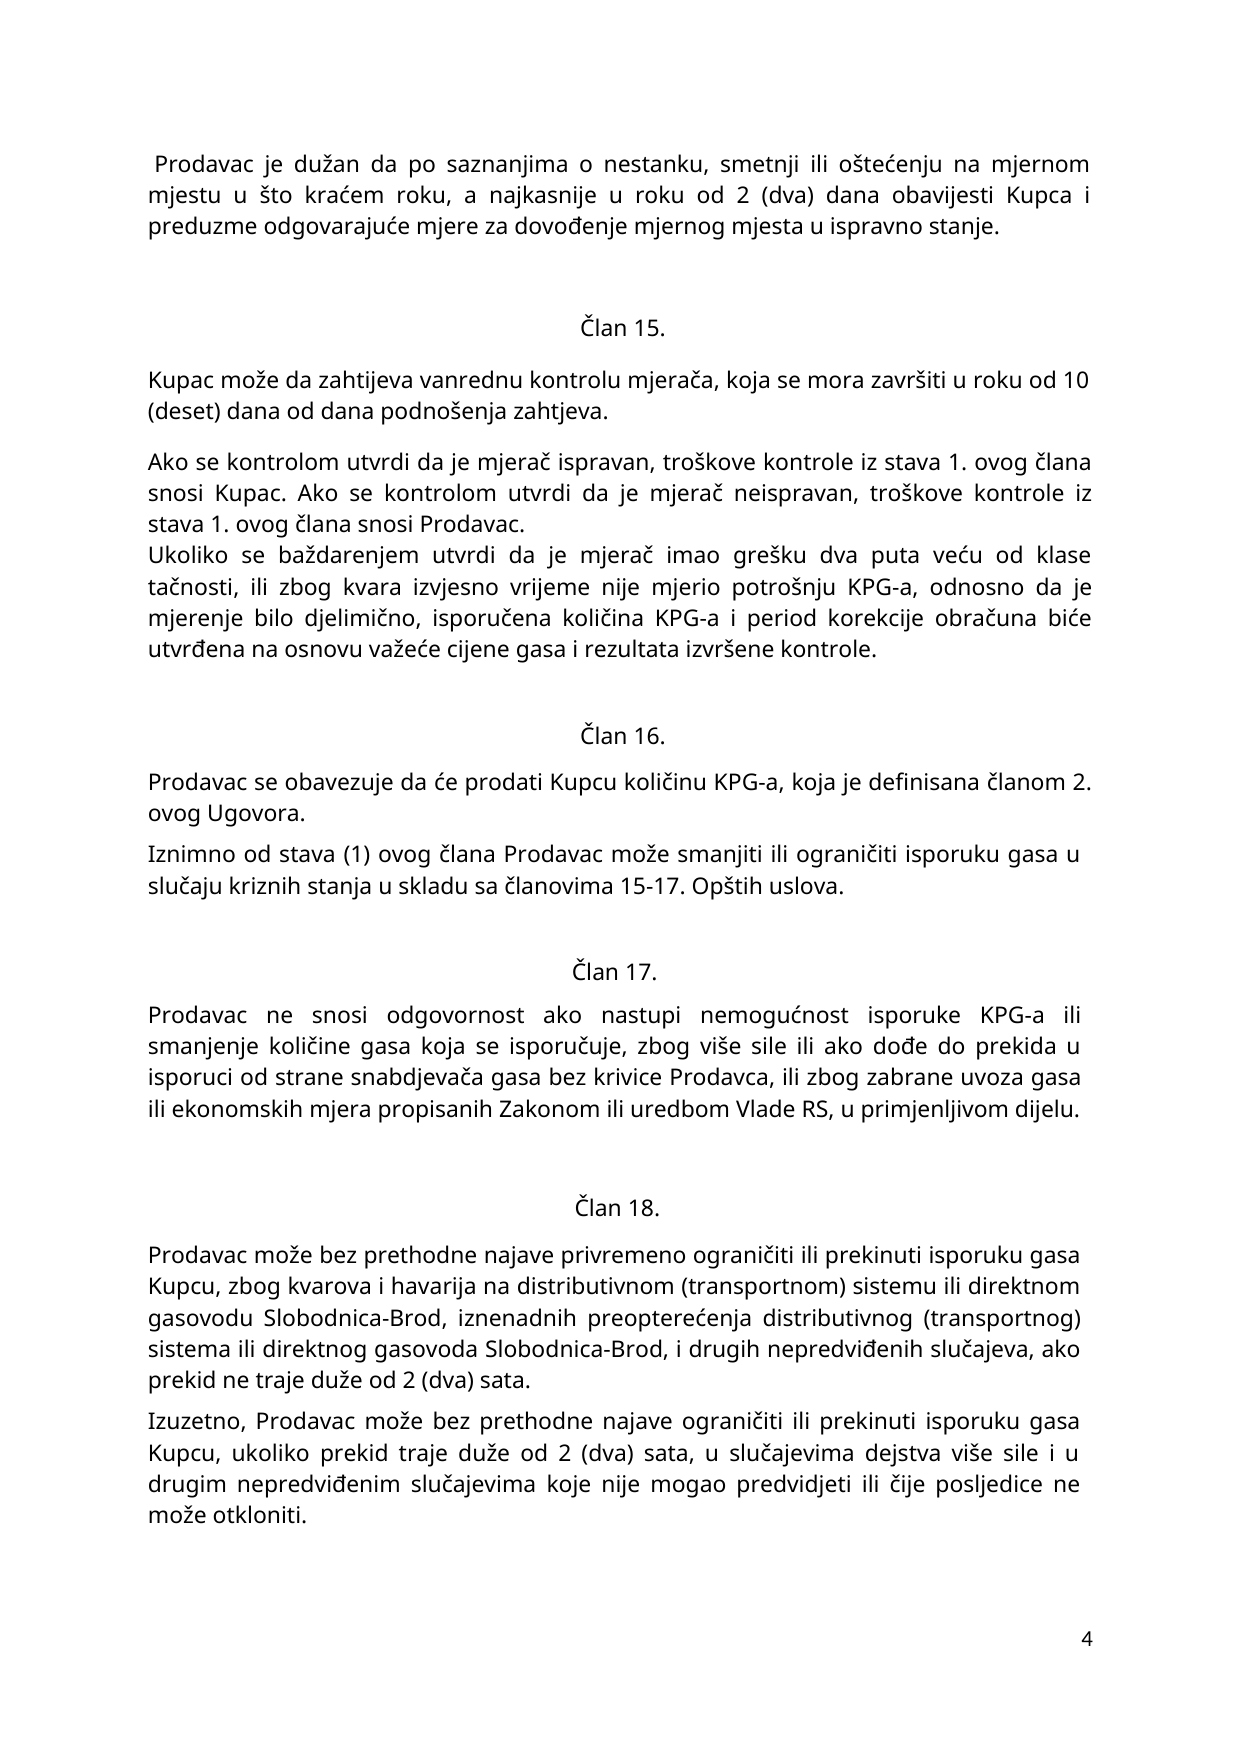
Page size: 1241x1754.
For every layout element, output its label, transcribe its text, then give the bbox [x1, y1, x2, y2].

text Iznimno od stava (1) ovog člana Prodavac može smanjiti ili ograničiti isporuku gasa u slučaju kriznih stanja u skladu sa članovima 15-17. Opštih uslova. [148, 838, 1081, 901]
text Član 16. [148, 720, 1098, 751]
text Član 15. [148, 312, 1098, 343]
text Izuzetno, Prodavac može bez prethodne najave ograničiti ili prekinuti isporuku gasa Kupcu, ukoliko prekid traje duže od 2 (dva) sata, u slučajevima dejstva više sile i u drugim nepredviđenim slučajevima koje nije mogao predvidjeti ili čije posljedice ne može otkloniti. [148, 1405, 1081, 1530]
text Prodavac se obavezuje da će prodati Kupcu količinu KPG-a, koja je definisana članom 2. ovog Ugovora. [148, 766, 1093, 828]
text Prodavac je dužan da po saznanjima o nestanku, smetnji ili oštećenju na mjernom mjestu u što kraćem roku, a najkasnije u roku od 2 (dva) dana obavijesti Kupca i preduzme odgovarajuće mjere za dovođenje mjernog mjesta u ispravno stanje. [133, 148, 1091, 241]
text Ako se kontrolom utvrdi da je mjerač ispravan, troškove kontrole iz stava 1. ovog člana snosi Kupac. Ako se kontrolom utvrdi da je mjerač neispravan, troškove kontrole iz stava 1. ovog člana snosi Prodavac. [148, 446, 1093, 539]
text Član 18. [147, 1192, 1088, 1223]
text Prodavac ne snosi odgovornost ako nastupi nemogućnost isporuke KPG-a ili smanjenje količine gasa koja se isporučuje, zbog više sile ili ako dođe do prekida u isporuci od strane snabdjevača gasa bez krivice Prodavca, ili zbog zabrane uvoza gasa ili ekonomskih mjera propisanih Zakonom ili uredbom Vlade RS, u primjenljivom dijelu. [148, 999, 1083, 1124]
text Član 17. [148, 956, 1081, 987]
text Prodavac može bez prethodne najave privremeno ograničiti ili prekinuti isporuku gasa Kupcu, zbog kvarova i havarija na distributivnom (transportnom) sistemu ili direktnom gasovodu Slobodnica-Brod, iznenadnih preopterećenja distributivnog (transportnog) sistema ili direktnog gasovoda Slobodnica-Brod, i drugih nepredviđenih slučajeva, ako prekid ne traje duže od 2 (dva) sata. [148, 1239, 1082, 1395]
text Ukoliko se baždarenjem utvrdi da je mjerač imao grešku dva puta veću od klase tačnosti, ili zbog kvara izvjesno vrijeme nije mjerio potrošnju KPG-a, odnosno da je mjerenje bilo djelimično, isporučena količina KPG-a i period korekcije obračuna biće utvrđenа na osnovu važeće cijene gasa i rezultata izvršene kontrole. [148, 539, 1093, 664]
text Kupac može da zahtijeva vanrednu kontrolu mjerača, koja se mora završiti u roku od 10 (deset) dana od dana podnošenja zahtjeva. [148, 364, 1091, 427]
